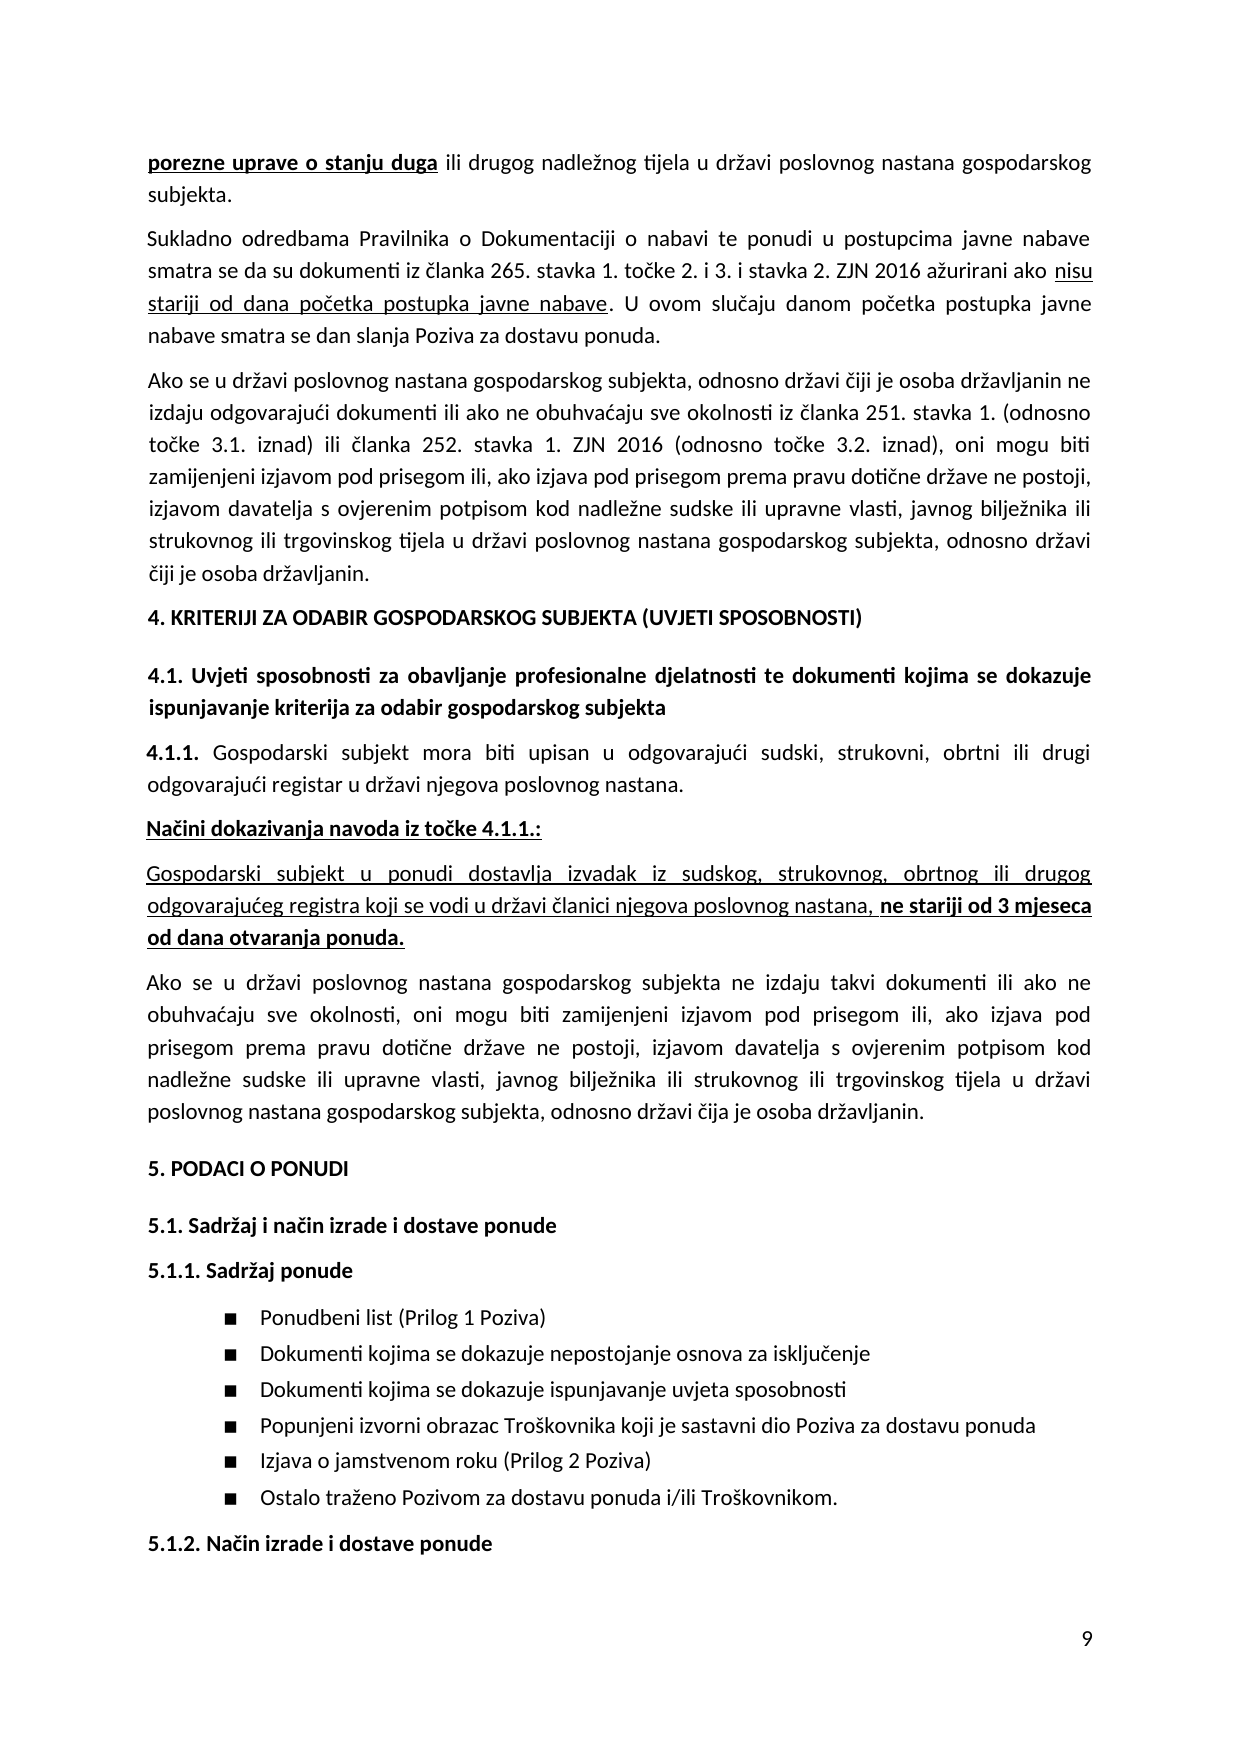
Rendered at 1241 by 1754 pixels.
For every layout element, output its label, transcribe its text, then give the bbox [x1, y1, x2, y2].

text 5. PODACI O PONUDI [148, 1154, 1093, 1182]
text 4.1. Uvjeti sposobnosti za obavljanje profesionalne djelatnosti te dokumenti kojima se dokazuje ispunjavanje kriterija za odabir gospodarskog subjekta [148, 661, 1093, 721]
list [148, 148, 1093, 208]
list Sukladno odredbama Pravilnika o Dokumentaciji o nabavi te ponudi u postupcima javne nabave smatra se da su dokumenti iz članka 265. stavka 1. točke 2. i 3. i stavka 2. ZJN 2016 ažurirani ako nisu stariji od dana početka postupka javne nabave. U ovom slučaju danom početka postupka javne nabave smatra se dan slanja Poziva za dostavu ponuda. [147, 224, 1093, 349]
text 5.1. Sadržaj i način izrade i dostave ponude [148, 1211, 1093, 1239]
text Ako se u državi poslovnog nastana gospodarskog subjekta, odnosno državi čiji je osoba državljanin ne izdaju odgovarajući dokumenti ili ako ne obuhvaćaju sve okolnosti iz članka 251. stavka 1. (odnosno točke 3.1. iznad) ili članka 252. stavka 1. ZJN 2016 (odnosno točke 3.2. iznad), oni mogu biti zamijenjeni izjavom pod prisegom ili, ako izjava pod prisegom prema pravu dotične države ne postoji, izjavom davatelja s ovjerenim potpisom kod nadležne sudske ili upravne vlasti, javnog bilježnika ili strukovnog ili trgovinskog tijela u državi poslovnog nastana gospodarskog subjekta, odnosno državi čiji je osoba državljanin. [148, 366, 1093, 587]
text Gospodarski subjekt u ponudi dostavlja izvadak iz sudskog, strukovnog, obrtnog ili drugog odgovarajućeg registra koji se vodi u državi članici njegova poslovnog nastana, ne stariji od 3 mjeseca od dana otvaranja ponuda. [146, 859, 1093, 952]
list Popunjeni izvorni obrazac Troškovnika koji je sastavni dio Poziva za dostavu ponuda [223, 1408, 1093, 1440]
list Ostalo traženo Pozivom za dostavu ponuda i/ili Troškovnikom. [223, 1480, 1093, 1512]
list Izjava o jamstvenom roku (Prilog 2 Poziva) [223, 1444, 1093, 1476]
list Dokumenti kojima se dokazuje ispunjavanje uvjeta sposobnosti [223, 1373, 1093, 1404]
text 5.1.2. Način izrade i dostave ponude [148, 1529, 1093, 1557]
text Načini dokazivanja navoda iz točke 4.1.1.: [146, 814, 1093, 842]
list Ponudbeni list (Prilog 1 Poziva) [223, 1301, 1093, 1332]
list Dokumenti kojima se dokazuje nepostojanje osnova za isključenje [223, 1337, 1093, 1368]
text 5.1.1. Sadržaj ponude [148, 1256, 1093, 1284]
text 4. KRITERIJI ZA ODABIR GOSPODARSKOG SUBJEKTA (UVJETI SPOSOBNOSTI) [148, 603, 1093, 632]
text 4.1.1. Gospodarski subjekt mora biti upisan u odgovarajući sudski, strukovni, obrtni ili drugi odgovarajući registar u državi njegova poslovnog nastana. [146, 738, 1093, 798]
text Ako se u državi poslovnog nastana gospodarskog subjekta ne izdaju takvi dokumenti ili ako ne obuhvaćaju sve okolnosti, oni mogu biti zamijenjeni izjavom pod prisegom ili, ako izjava pod prisegom prema pravu dotične države ne postoji, izjavom davatelja s ovjerenim potpisom kod nadležne sudske ili upravne vlasti, javnog bilježnika ili strukovnog ili trgovinskog tijela u državi poslovnog nastana gospodarskog subjekta, odnosno državi čija je osoba državljanin. [146, 968, 1093, 1125]
